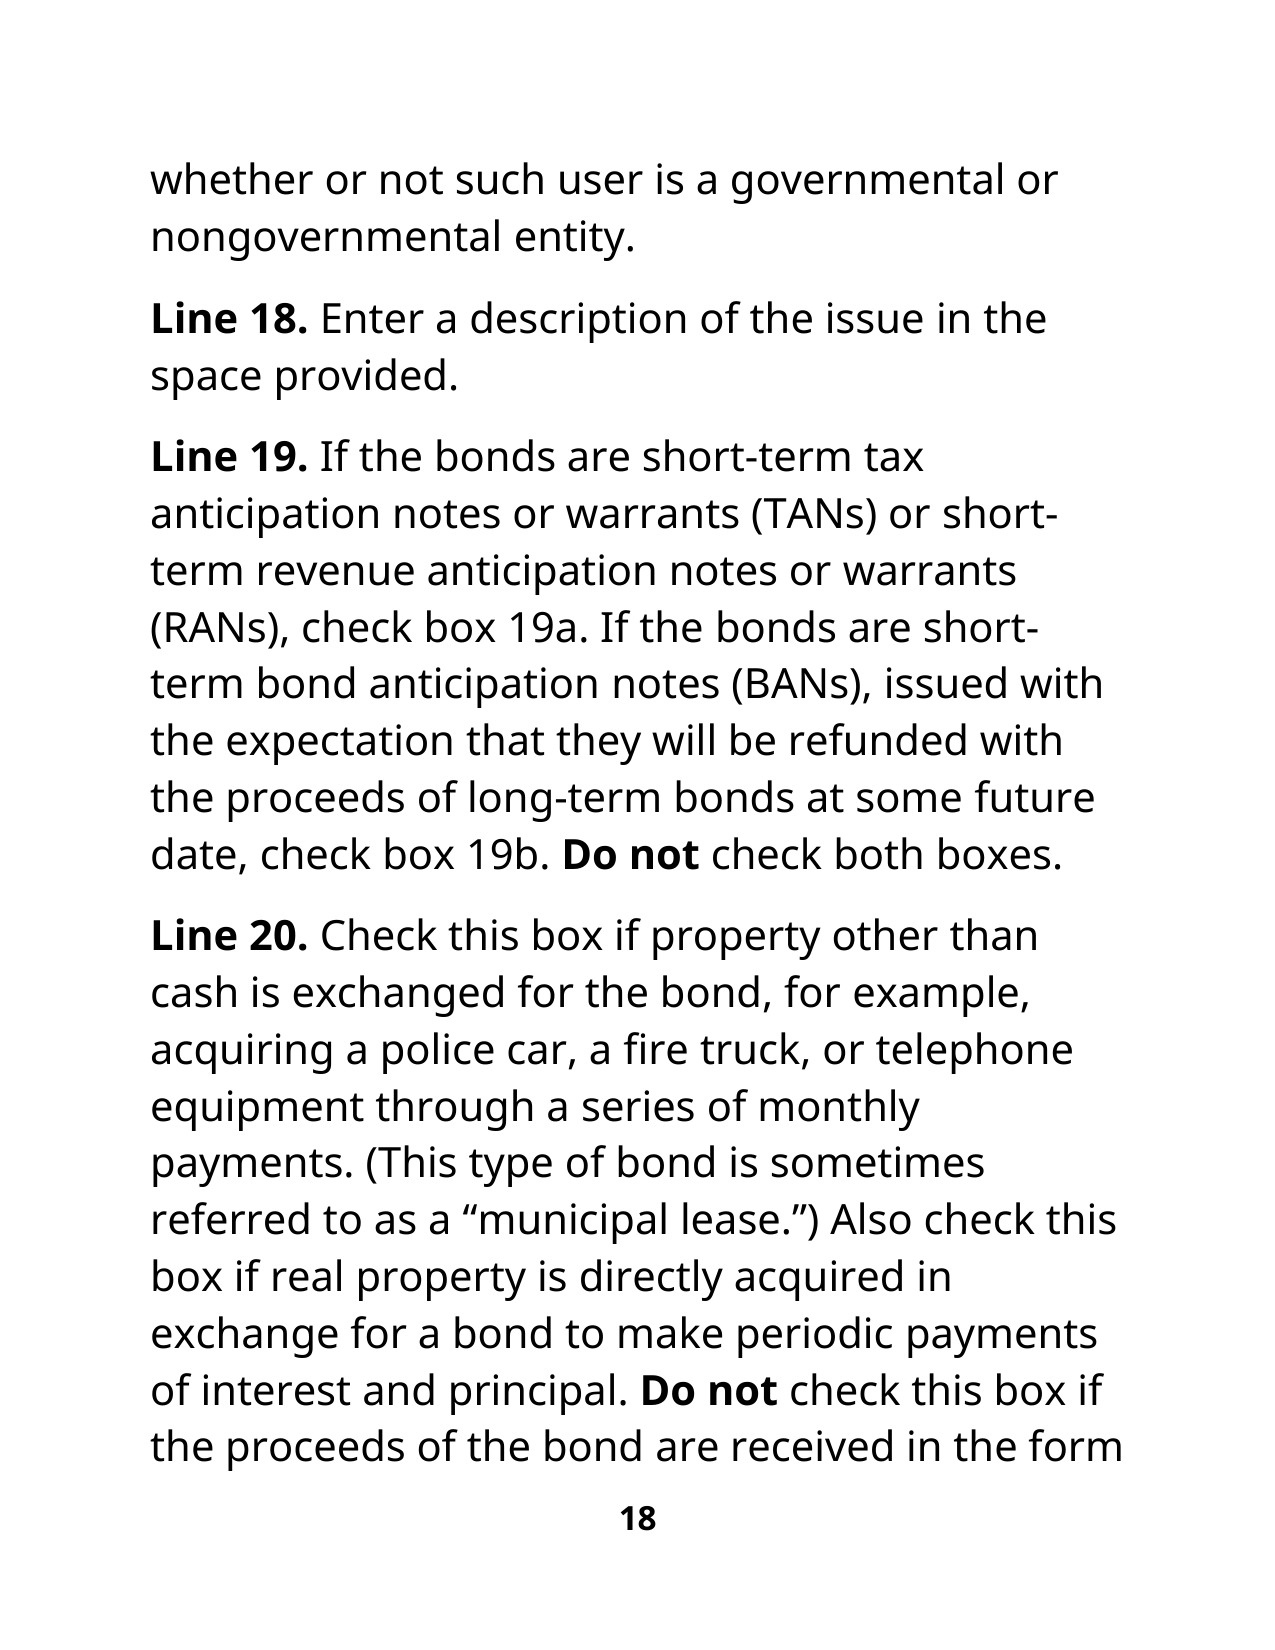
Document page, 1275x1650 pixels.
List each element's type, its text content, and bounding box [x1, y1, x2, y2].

text Line 19. If the bonds are short-term tax anticipation notes or warrants (TANs) or short-term revenue anticipation notes or warrants (RANs), check box 19a. If the bonds are short-term bond anticipation notes (BANs), issued with the expectation that they will be refunded with the proceeds of long-term bonds at some future date, check box 19b. Do not check both boxes. [150, 427, 1125, 881]
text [150, 150, 1125, 263]
text Line 18. Enter a description of the issue in the space provided. [150, 288, 1125, 402]
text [150, 906, 1125, 1474]
